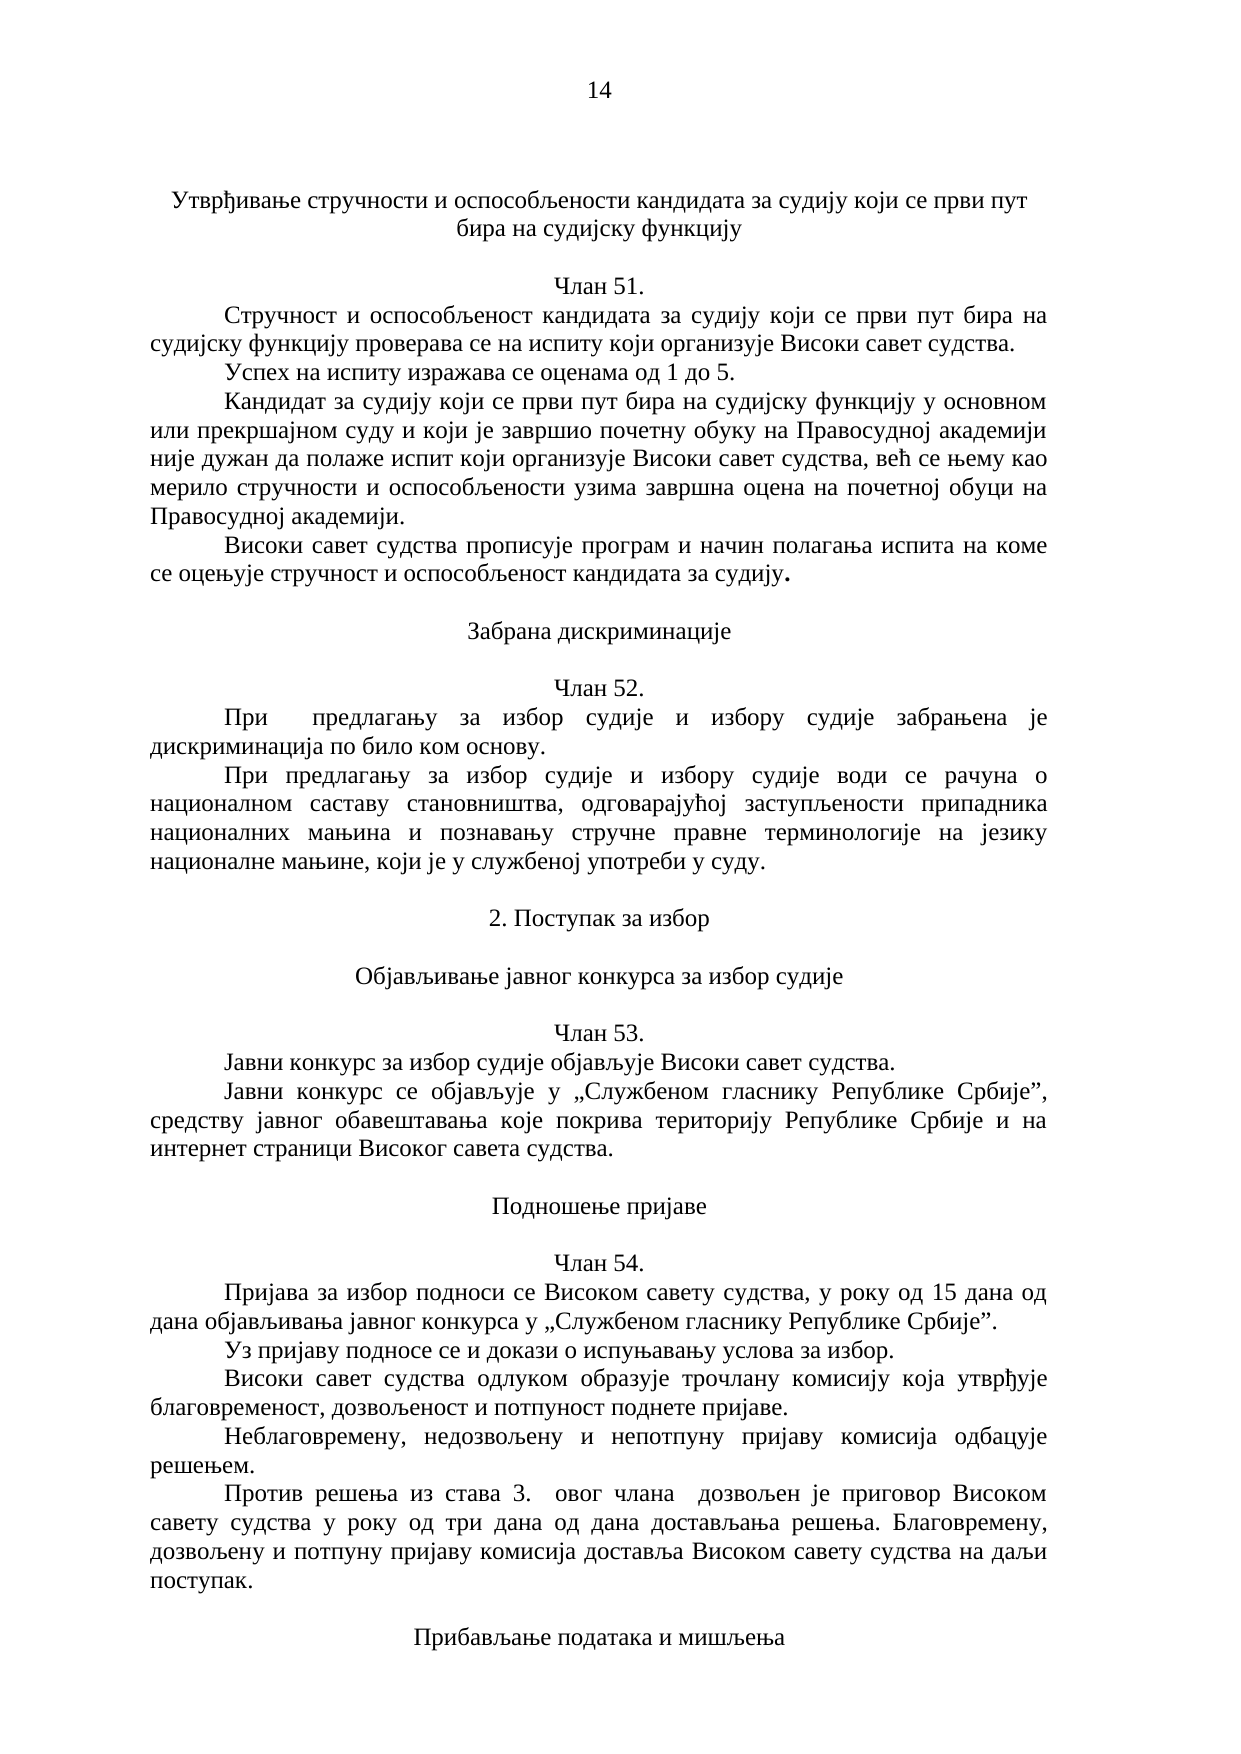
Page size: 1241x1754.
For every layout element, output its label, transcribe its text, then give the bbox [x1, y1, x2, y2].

text Неблаговремену, недозвољену и непотпуну пријаву комисија одбацује решењем. [150, 1421, 1048, 1478]
text Високи савет судства прописује програм и начин полагања испита на коме се оцењује стручност и оспособљеност кандидата за судију. [150, 530, 1048, 587]
text Члан 54. [150, 1248, 1048, 1277]
text Јавни конкурс се објављује у „Службеном гласнику Републике Србије”, средству јавног обавештавања које покрива територију Републике Србије и на интернет страници Високог савета судства. [150, 1076, 1048, 1162]
text 2. Поступак за избор [150, 903, 1048, 932]
text Члан 53. [150, 1018, 1048, 1047]
text Члан 51. [150, 271, 1048, 300]
text Стручност и оспособљеност кандидата за судију који се први пут бира на судијску функцију проверава се на испиту који организује Високи савет судства. [150, 300, 1048, 357]
text При предлагању за избор судије и избору судије забрањена је дискриминација по било ком основу. [150, 702, 1048, 760]
text Кандидат за судију који се први пут бира на судијску функцију у основном или прекршајном суду и који је завршио почетну обуку на Правосудној академији није дужан да полаже испит који организује Високи савет судства, већ се њему као мерило стручности и оспособљености узима завршна оцена на почетној обуци на Правосудној академији. [150, 386, 1048, 530]
text Јавни конкурс за избор судије објављује Високи савет судства. [150, 1047, 1048, 1076]
text Забрана дискриминације [150, 616, 1048, 645]
text Уз пријаву подносе се и докази о испуњавању услова за избор. [150, 1335, 1048, 1363]
text Пријава за избор подноси се Високом савету судства, у року од 15 дана од дана објављивања јавног конкурса у „Службеном гласнику Републике Србије”. [150, 1277, 1048, 1335]
text Члан 52. [150, 673, 1048, 702]
text Високи савет судства одлуком образује трочлану комисију која утврђује благовременост, дозвољеност и потпуност поднете пријаве. [150, 1363, 1048, 1421]
text Утврђивање стручности и оспособљености кандидата за судију који се први пут бира на судијску функцију [150, 185, 1048, 242]
text Прибављање података и мишљења [150, 1622, 1048, 1651]
text При предлагању за избор судије и избору судије води се рачуна о националном саставу становништва, одговарајућој заступљености припадника националних мањина и познавању стручне правне терминологије на језику националне мањине, који је у службеној употреби у суду. [150, 760, 1048, 875]
text Успех на испиту изражава се оценама од 1 до 5. [150, 357, 1048, 386]
text Против решења из става 3. овог члана дозвољен је приговор Високом савету судства у року од три дана од дана достављања решења. Благовремену, дозвољену и потпуну пријаву комисија доставља Високом савету судства на даљи поступак. [150, 1478, 1048, 1593]
text Подношење пријаве [150, 1191, 1048, 1220]
text Објављивање јавног конкурса за избор судије [150, 961, 1048, 990]
